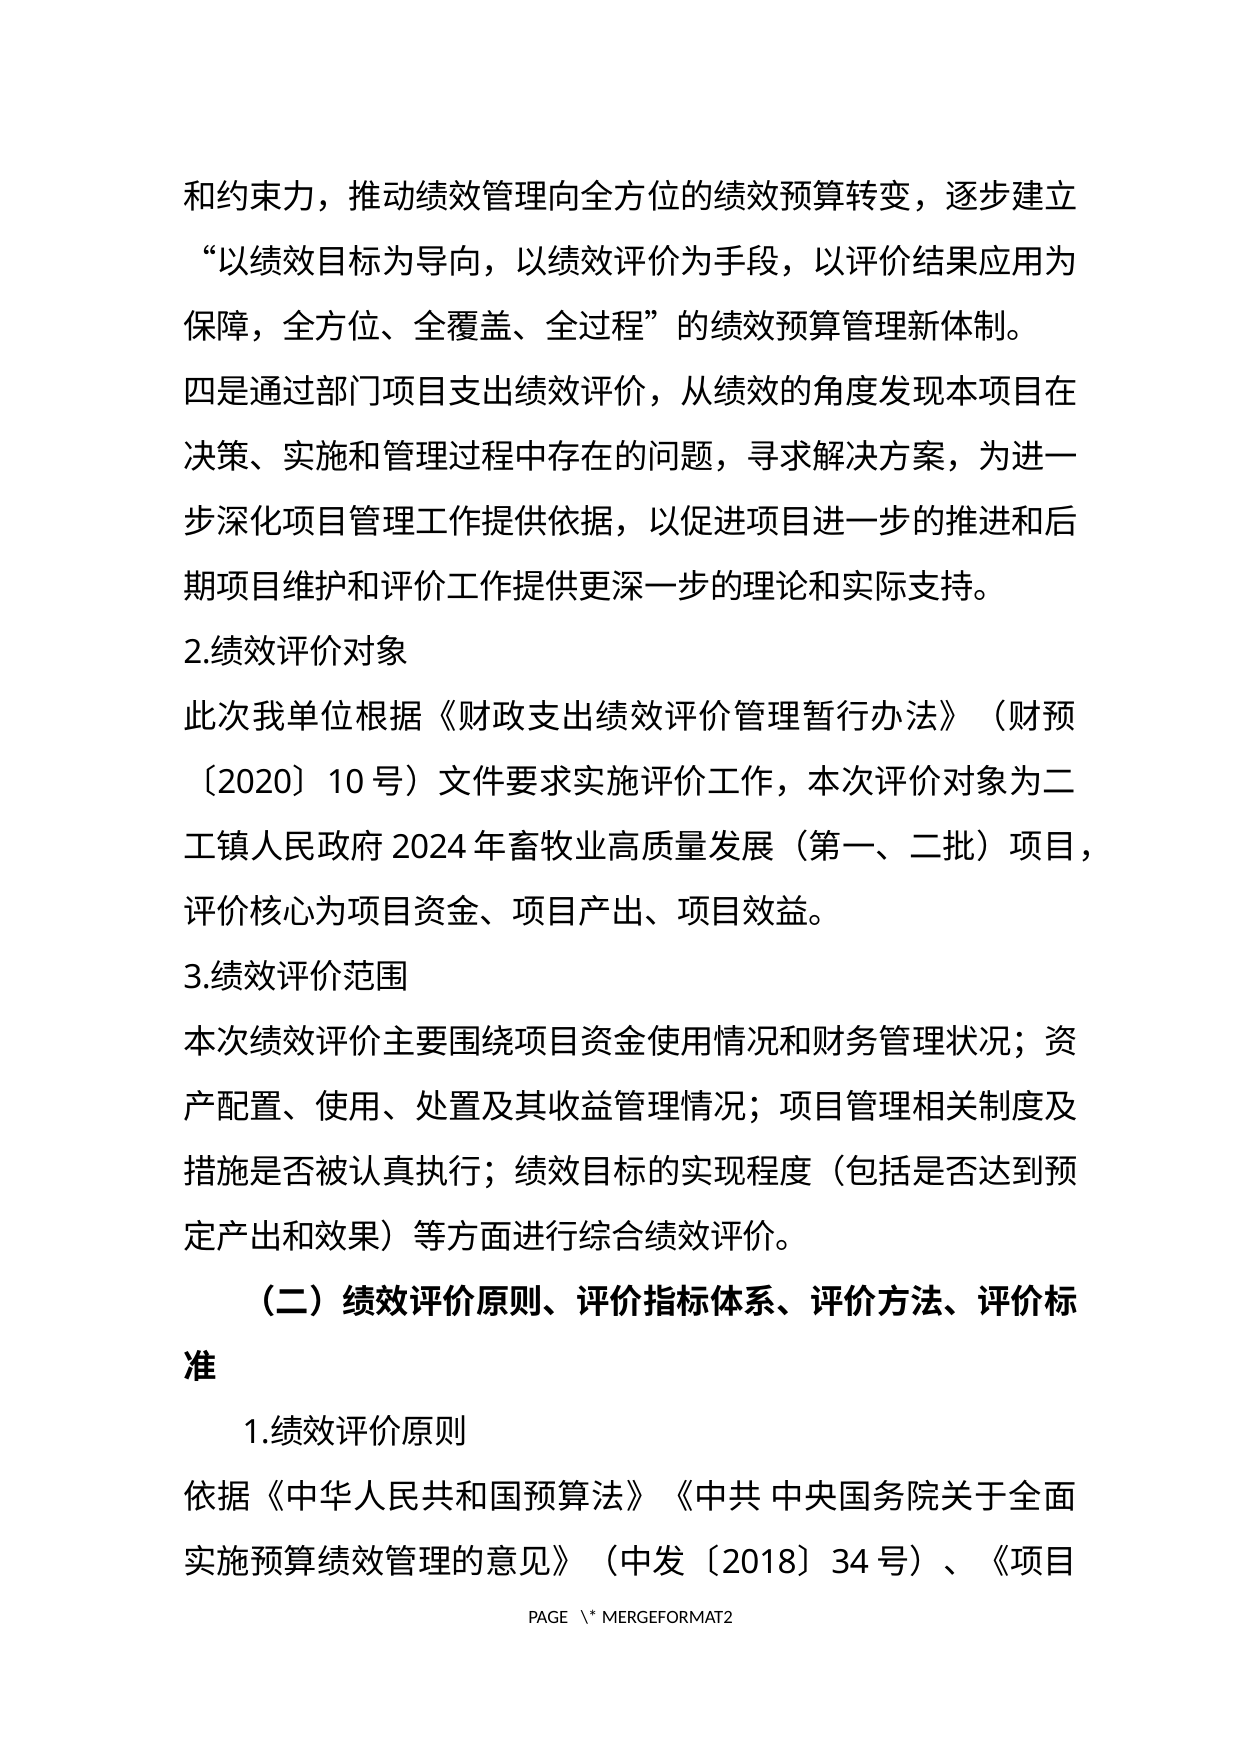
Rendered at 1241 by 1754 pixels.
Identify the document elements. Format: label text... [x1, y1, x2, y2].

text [183, 162, 1078, 1267]
text （二）绩效评价原则、评价指标体系、评价方法、评价标准 [183, 1267, 1078, 1397]
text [183, 1397, 1078, 1592]
